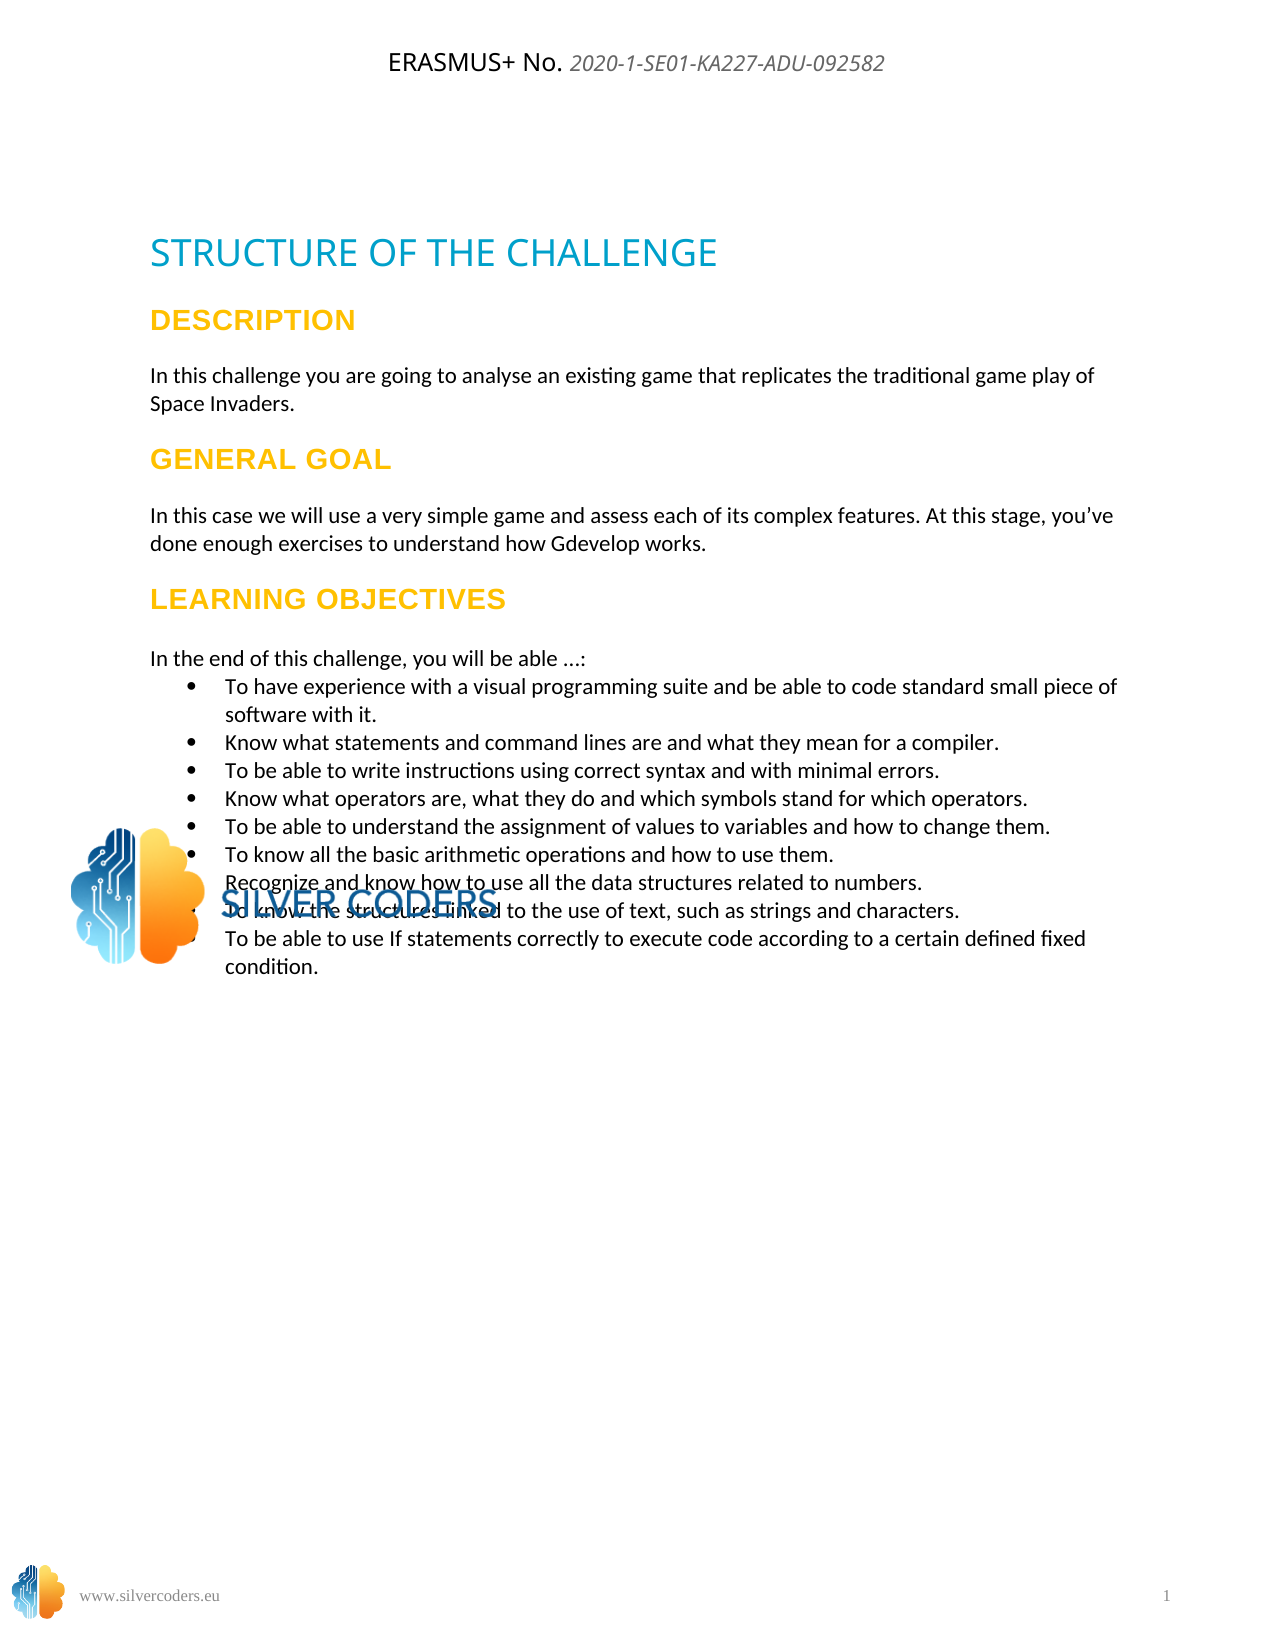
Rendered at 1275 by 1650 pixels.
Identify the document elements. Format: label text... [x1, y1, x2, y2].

list To be able to understand the assignment of values to variables and how to change them. [187, 812, 1125, 840]
list Know what operators are, what they do and which symbols stand for which operators. [187, 784, 1125, 812]
subtitle GENERAL GOAL [150, 442, 1125, 476]
subtitle In this challenge you are going to analyse an existing game that replicates the traditional game play of Space Invaders. [150, 361, 1125, 417]
list To be able to write instructions using correct syntax and with minimal errors. [187, 756, 1125, 784]
picture [71, 828, 497, 964]
list To know all the basic arithmetic operations and how to use them. [497, 840, 1125, 868]
list To be able to use If statements correctly to execute code according to a certain defined fixed condition. [187, 924, 1125, 980]
list Know what statements and command lines are and what they mean for a compiler. [187, 728, 1125, 756]
subtitle In this case we will use a very simple game and assess each of its complex features. At this stage, you’ve done enough exercises to understand how Gdevelop works. [150, 501, 1125, 557]
text STRUCTURE OF THE CHALLENGE [150, 227, 1125, 278]
list To know the structures linked to the use of text, such as strings and characters. [497, 896, 1125, 924]
subtitle LEARNING OBJECTIVES [150, 582, 1125, 615]
list Recognize and know how to use all the data structures related to numbers. [497, 868, 1125, 896]
text In the end of this challenge, you will be able ...: [150, 644, 1125, 672]
picture [11, 1565, 65, 1619]
list To have experience with a visual programming suite and be able to code standard small piece of software with it. [187, 672, 1125, 728]
subtitle DESCRIPTION [150, 303, 1125, 336]
